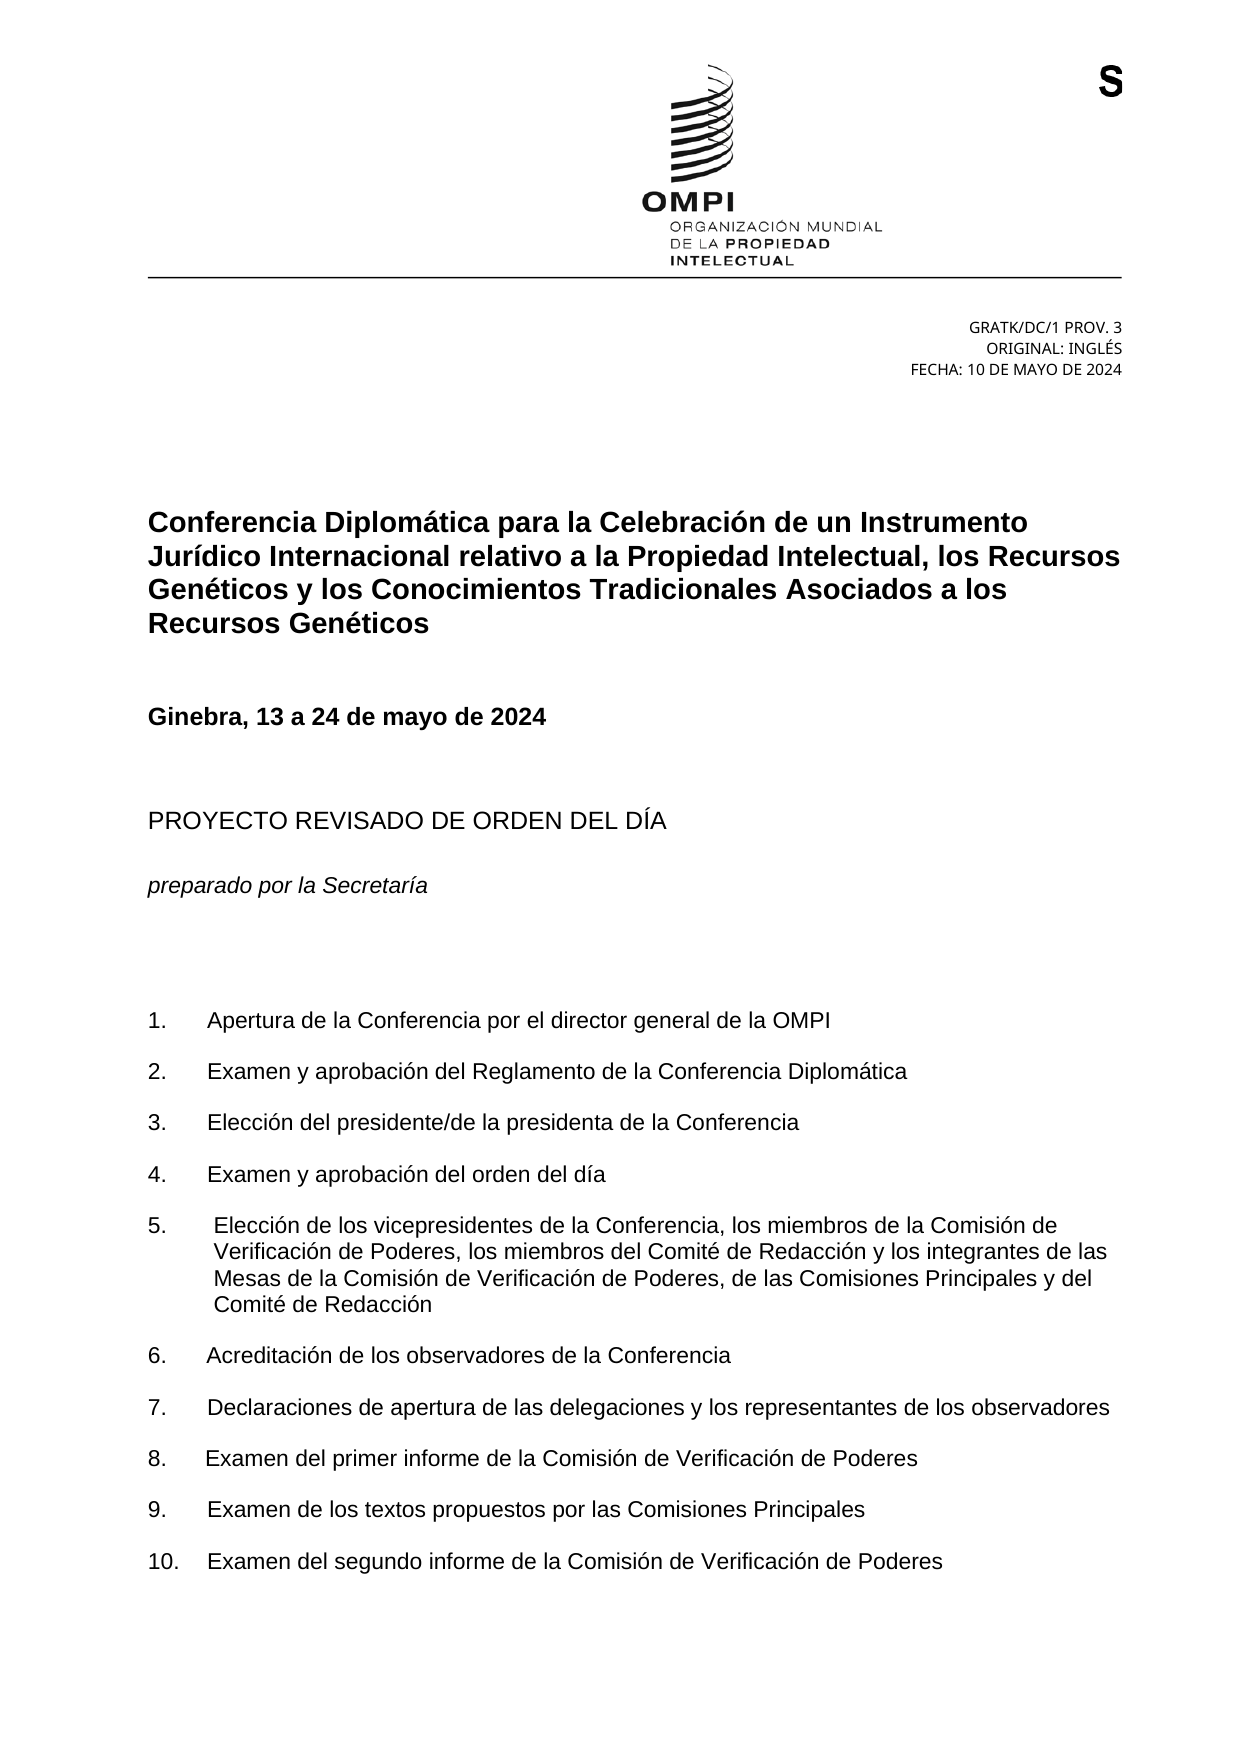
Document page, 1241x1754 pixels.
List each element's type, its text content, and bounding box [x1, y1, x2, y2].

text 2. Examen y aprobación del Reglamento de la Conferencia Diplomática [148, 1058, 1122, 1084]
text 8. Examen del primer informe de la Comisión de Verificación de Poderes [148, 1445, 1122, 1471]
text Ginebra, 13 a 24 de mayo de 2024 [148, 702, 1122, 731]
text 1. Apertura de la Conferencia por el director general de la OMPI [148, 1007, 1122, 1033]
text 7. Declaraciones de apertura de las delegaciones y los representantes de los observadores [148, 1394, 1122, 1420]
text FECHA: 10 de mayo de 2024 [148, 359, 1122, 380]
text PROYECTO REVISADO DE ORDEN DEL DÍA [148, 806, 1122, 834]
text preparado por la Secretaría [148, 872, 1122, 898]
text Conferencia Diplomática para la Celebración de un Instrumento Jurídico Internacional relativo a la Propiedad Intelectual, los Recursos Genéticos y los Conocimientos Tradicionales Asociados a los Recursos Genéticos [148, 505, 1122, 639]
text 3. Elección del presidente/de la presidenta de la Conferencia [148, 1109, 1122, 1136]
text ORIGINAL: inglés [148, 338, 1122, 359]
text 4. Examen y aprobación del orden del día [148, 1161, 1122, 1187]
text GRATK/DC/1 Prov. 3 [148, 316, 1122, 338]
text 6. Acreditación de los observadores de la Conferencia [148, 1342, 1122, 1369]
text 10. Examen del segundo informe de la Comisión de Verificación de Poderes [148, 1548, 1122, 1574]
picture [627, 59, 1123, 278]
text 5. Elección de los vicepresidentes de la Conferencia, los miembros de la Comisión de Verificación de Poderes, los miembros del Comité de Redacción y los integrantes de las Mesas de la Comisión de Verificación de Poderes, de las Comisiones Principales y del Comité de Redacción [148, 1212, 1122, 1317]
text 9. Examen de los textos propuestos por las Comisiones Principales [148, 1496, 1122, 1523]
